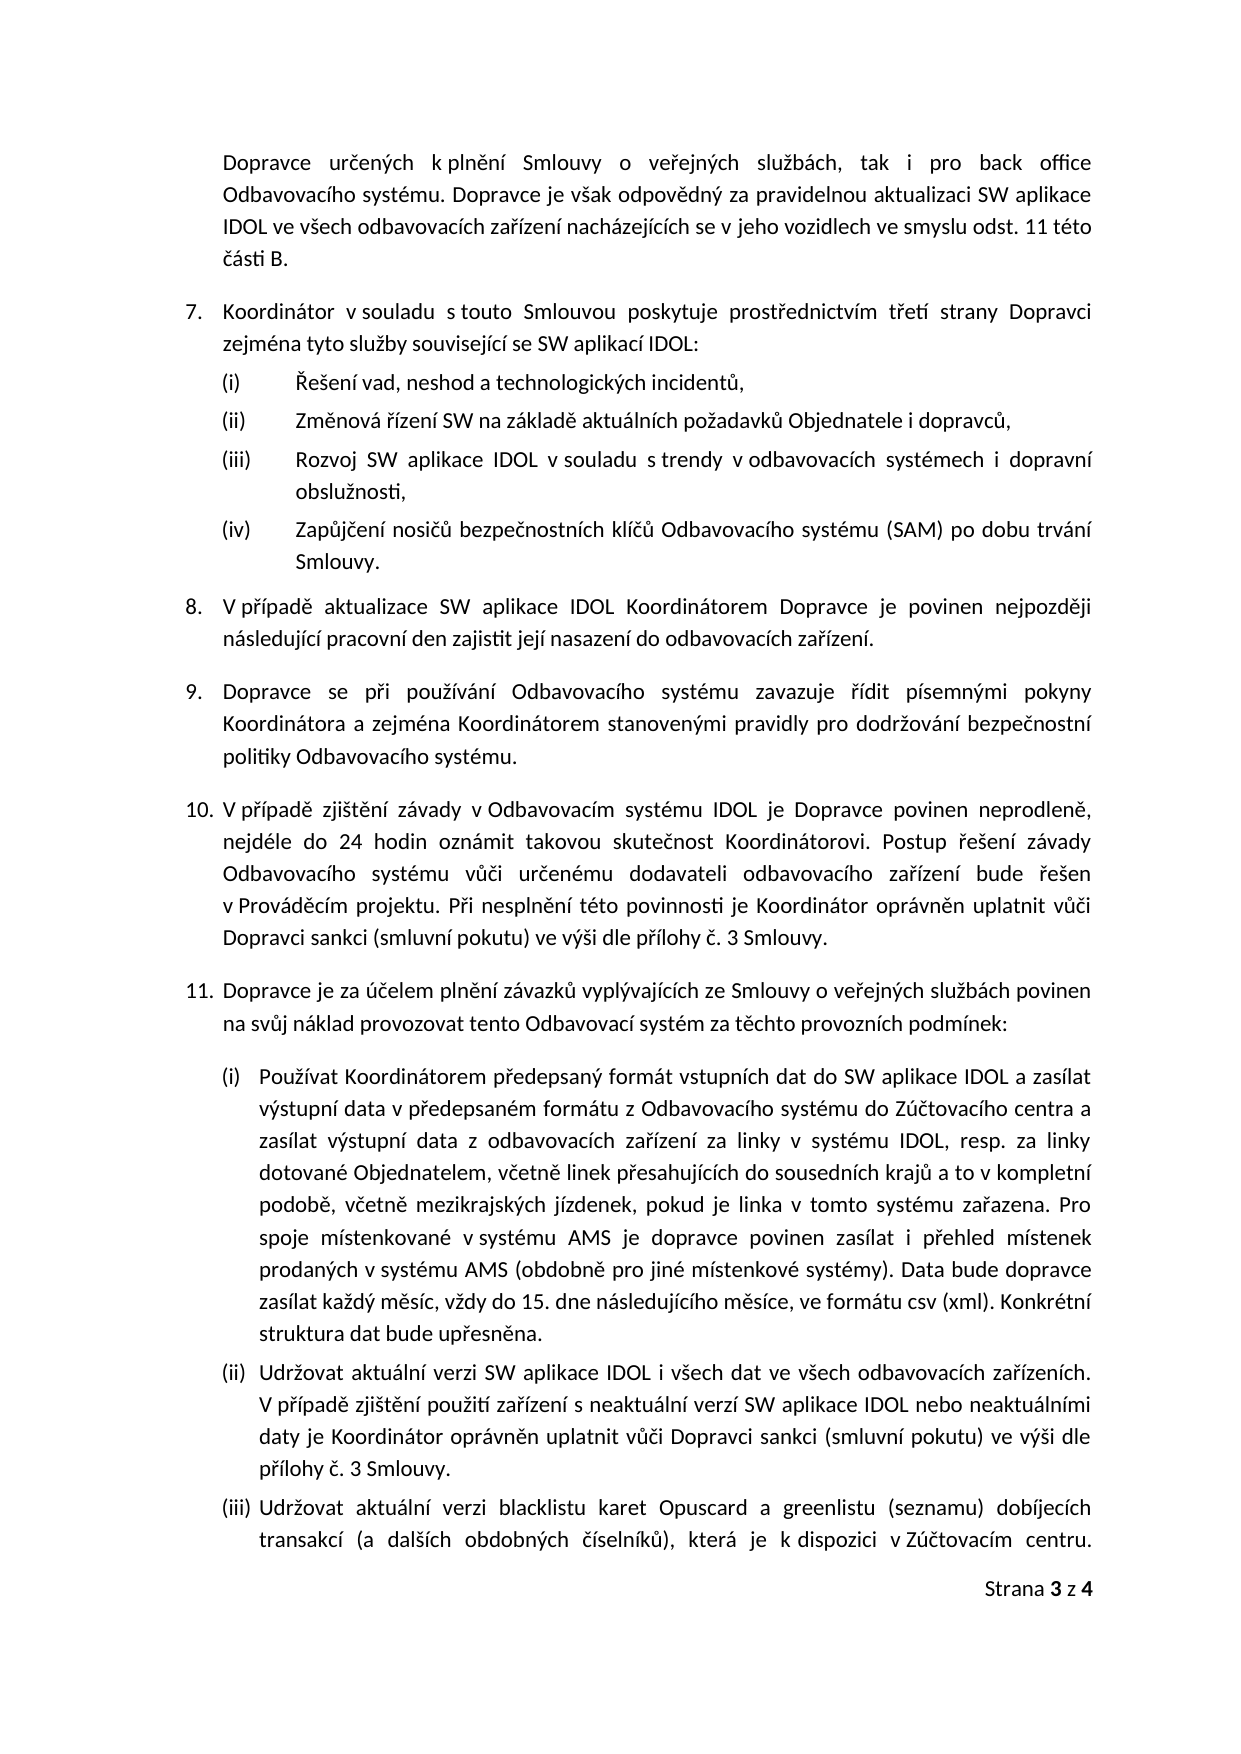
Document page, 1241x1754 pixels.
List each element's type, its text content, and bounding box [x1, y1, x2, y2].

list V případě aktualizace SW aplikace IDOL Koordinátorem Dopravce je povinen nejpozději následující pracovní den zajistit její nasazení do odbavovacích zařízení. [185, 592, 1093, 652]
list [221, 1493, 1093, 1553]
list Zapůjčení nosičů bezpečnostních klíčů Odbavovacího systému (SAM) po dobu trvání Smlouvy. [221, 515, 1093, 576]
list V případě zjištění závady v Odbavovacím systému IDOL je Dopravce povinen neprodleně, nejdéle do 24 hodin oznámit takovou skutečnost Koordinátorovi. Postup řešení závady Odbavovacího systému vůči určenému dodavateli odbavovacího zařízení bude řešen v Prováděcím projektu. Při nesplnění této povinnosti je Koordinátor oprávněn uplatnit vůči Dopravci sankci (smluvní pokutu) ve výši dle přílohy č. 3 Smlouvy. [185, 795, 1093, 952]
list Změnová řízení SW na základě aktuálních požadavků Objednatele i dopravců, [221, 406, 1093, 434]
list Koordinátor v souladu s touto Smlouvou poskytuje prostřednictvím třetí strany Dopravci zejména tyto služby související se SW aplikací IDOL: [185, 297, 1093, 357]
list Dopravce se při používání Odbavovacího systému zavazuje řídit písemnými pokyny Koordinátora a zejména Koordinátorem stanovenými pravidly pro dodržování bezpečnostní politiky Odbavovacího systému. [185, 677, 1093, 770]
list Udržovat aktuální verzi SW aplikace IDOL i všech dat ve všech odbavovacích zařízeních. V případě zjištění použití zařízení s neaktuální verzí SW aplikace IDOL nebo neaktuálními daty je Koordinátor oprávněn uplatnit vůči Dopravci sankci (smluvní pokutu) ve výši dle přílohy č. 3 Smlouvy. [221, 1358, 1093, 1482]
list Dopravce je za účelem plnění závazků vyplývajících ze Smlouvy o veřejných službách povinen na svůj náklad provozovat tento Odbavovací systém za těchto provozních podmínek: [185, 977, 1093, 1037]
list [185, 148, 1093, 272]
list Řešení vad, neshod a technologických incidentů, [221, 368, 1093, 396]
list Rozvoj SW aplikace IDOL v souladu s trendy v odbavovacích systémech i dopravní obslužnosti, [221, 445, 1093, 505]
list Používat Koordinátorem předepsaný formát vstupních dat do SW aplikace IDOL a zasílat výstupní data v předepsaném formátu z Odbavovacího systému do Zúčtovacího centra a zasílat výstupní data z odbavovacích zařízení za linky v systému IDOL, resp. za linky dotované Objednatelem, včetně linek přesahujících do sousedních krajů a to v kompletní podobě, včetně mezikrajských jízdenek, pokud je linka v tomto systému zařazena. Pro spoje místenkované v systému AMS je dopravce povinen zasílat i přehled místenek prodaných v systému AMS (obdobně pro jiné místenkové systémy). Data bude dopravce zasílat každý měsíc, vždy do 15. dne následujícího měsíce, ve formátu csv (xml). Konkrétní struktura dat bude upřesněna. [221, 1062, 1093, 1347]
